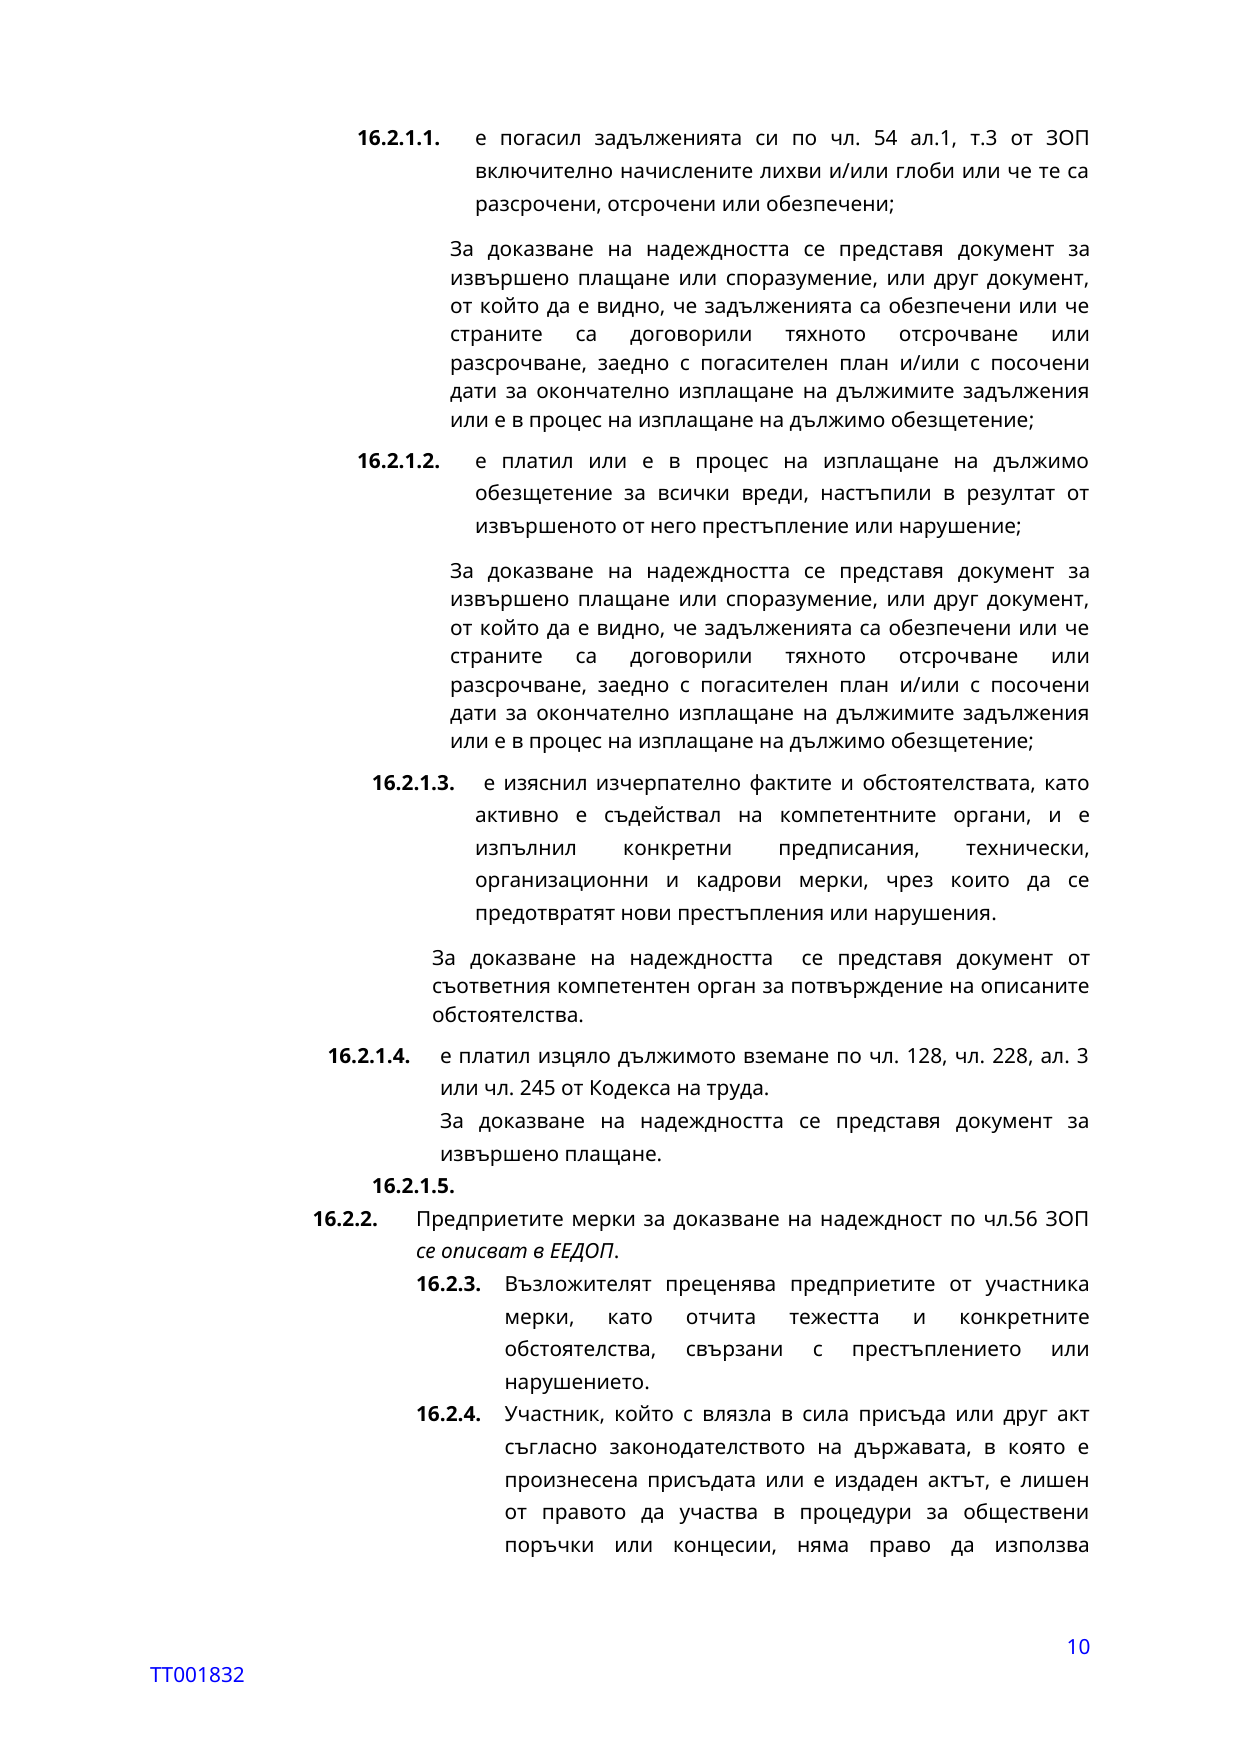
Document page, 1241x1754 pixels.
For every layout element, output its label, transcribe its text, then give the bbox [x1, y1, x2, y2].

list е изяснил изчерпателно фактите и обстоятелствата, като активно е съдействал на компетентните органи, и е изпълнил конкретни предписания, технически, организационни и кадрови мерки, чрез които да се предотвратят нови престъпления или нарушения. [372, 768, 1090, 926]
text За доказване на надеждността се представя документ от съответния компетентен орган за потвърждение на описаните обстоятелства. [357, 943, 1090, 1028]
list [416, 1399, 1090, 1558]
list е погасил задълженията си по чл. 54 ал.1, т.3 от ЗОП включително начислените лихви и/или глоби или че те са разсрочени, отсрочени или обезпечени; [357, 118, 1090, 217]
list Възложителят преценява предприетите от участника мерки, като отчита тежестта и конкретните обстоятелства, свързани с престъплението или нарушението. [416, 1269, 1090, 1395]
list е платил изцяло дължимото вземане по чл. 128, чл. 228, ал. 3 или чл. 245 от Кодекса на труда. [327, 1041, 1090, 1102]
list е платил или е в процес на изплащане на дължимо обезщетение за всички вреди, настъпили в резултат от извършеното от него престъпление или нарушение; [357, 446, 1090, 539]
list За доказване на надеждността се представя документ за извършено плащане. [440, 1106, 1090, 1167]
text За доказване на надеждността се представя документ за извършено плащане или споразумение, или друг документ, от който да е видно, че задълженията са обезпечени или че страните са договорили тяхното отсрочване или разсрочване, заедно с погасителен план и/или с посочени дати за окончателно изплащане на дължимите задължения или е в процес на изплащане на дължимо обезщетение; [450, 234, 1090, 433]
list Предприетите мерки за доказване на надеждност по чл.56 ЗОП се описват в ЕЕДОП. [312, 1204, 1090, 1265]
text За доказване на надеждността се представя документ за извършено плащане или споразумение, или друг документ, от който да е видно, че задълженията са обезпечени или че страните са договорили тяхното отсрочване или разсрочване, заедно с погасителен план и/или с посочени дати за окончателно изплащане на дължимите задължения или е в процес на изплащане на дължимо обезщетение; [375, 556, 1090, 755]
